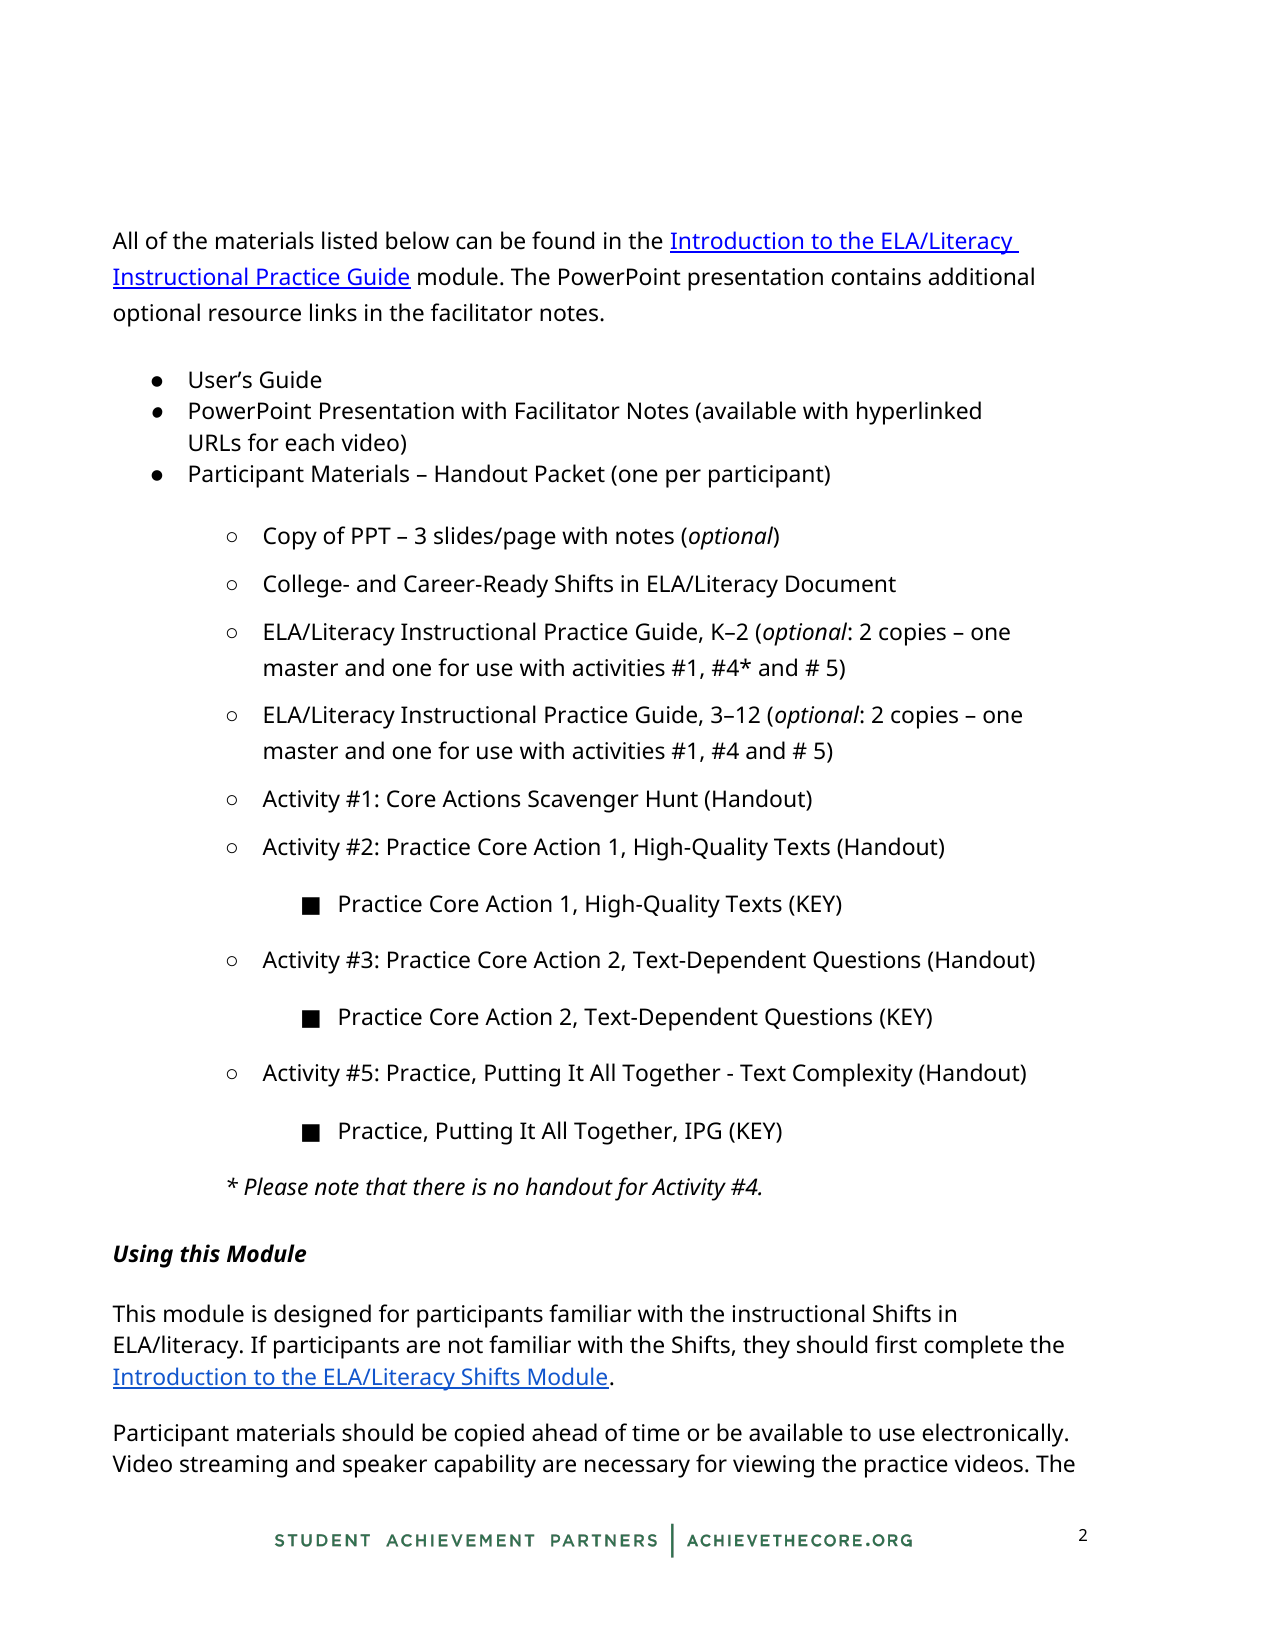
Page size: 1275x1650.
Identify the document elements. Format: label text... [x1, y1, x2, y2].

list Practice Core Action 1, High-Quality Texts (KEY) [300, 878, 1038, 925]
list ELA/Literacy Instructional Practice Guide, K–2 (optional: 2 copies – one master and one for use with activities #1, #4* and # 5) [225, 616, 1038, 683]
list Activity #3: Practice Core Action 2, Text-Dependent Questions (Handout) [225, 944, 1087, 975]
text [112, 1417, 1087, 1479]
text This module is designed for participants familiar with the instructional Shifts in ELA/literacy. If participants are not familiar with the Shifts, they should first complete the Introduction to the ELA/Literacy Shifts Module. [112, 1298, 1087, 1392]
list PowerPoint Presentation with Facilitator Notes (available with hyperlinked URLs for each video) [150, 395, 1038, 458]
text All of the materials listed below can be found in the Introduction to the ELA/Literacy Instructional Practice Guide module. The PowerPoint presentation contains additional optional resource links in the facilitator notes. [112, 225, 1087, 328]
list College- and Career-Ready Shifts in ELA/Literacy Document [225, 568, 1038, 599]
list Practice, Putting It All Together, IPG (KEY) [300, 1105, 1087, 1152]
list User’s Guide [150, 364, 1038, 395]
list Activity #5: Practice, Putting It All Together - Text Complexity (Handout) [225, 1057, 1087, 1089]
list Copy of PPT – 3 slides/page with notes (optional) [225, 520, 1038, 552]
list Practice Core Action 2, Text-Dependent Questions (KEY) [300, 992, 1038, 1039]
list Activity #1: Core Actions Scavenger Hunt (Handout) [225, 783, 1038, 814]
text Using this Module [112, 1238, 1087, 1269]
picture [260, 1519, 927, 1560]
list Participant Materials – Handout Packet (one per participant) [150, 458, 1038, 489]
text * Please note that there is no handout for Activity #4. [225, 1171, 1087, 1202]
list Activity #2: Practice Core Action 1, High-Quality Texts (Handout) [225, 831, 1038, 862]
list ELA/Literacy Instructional Practice Guide, 3–12 (optional: 2 copies – one master and one for use with activities #1, #4 and # 5) [225, 699, 1038, 766]
